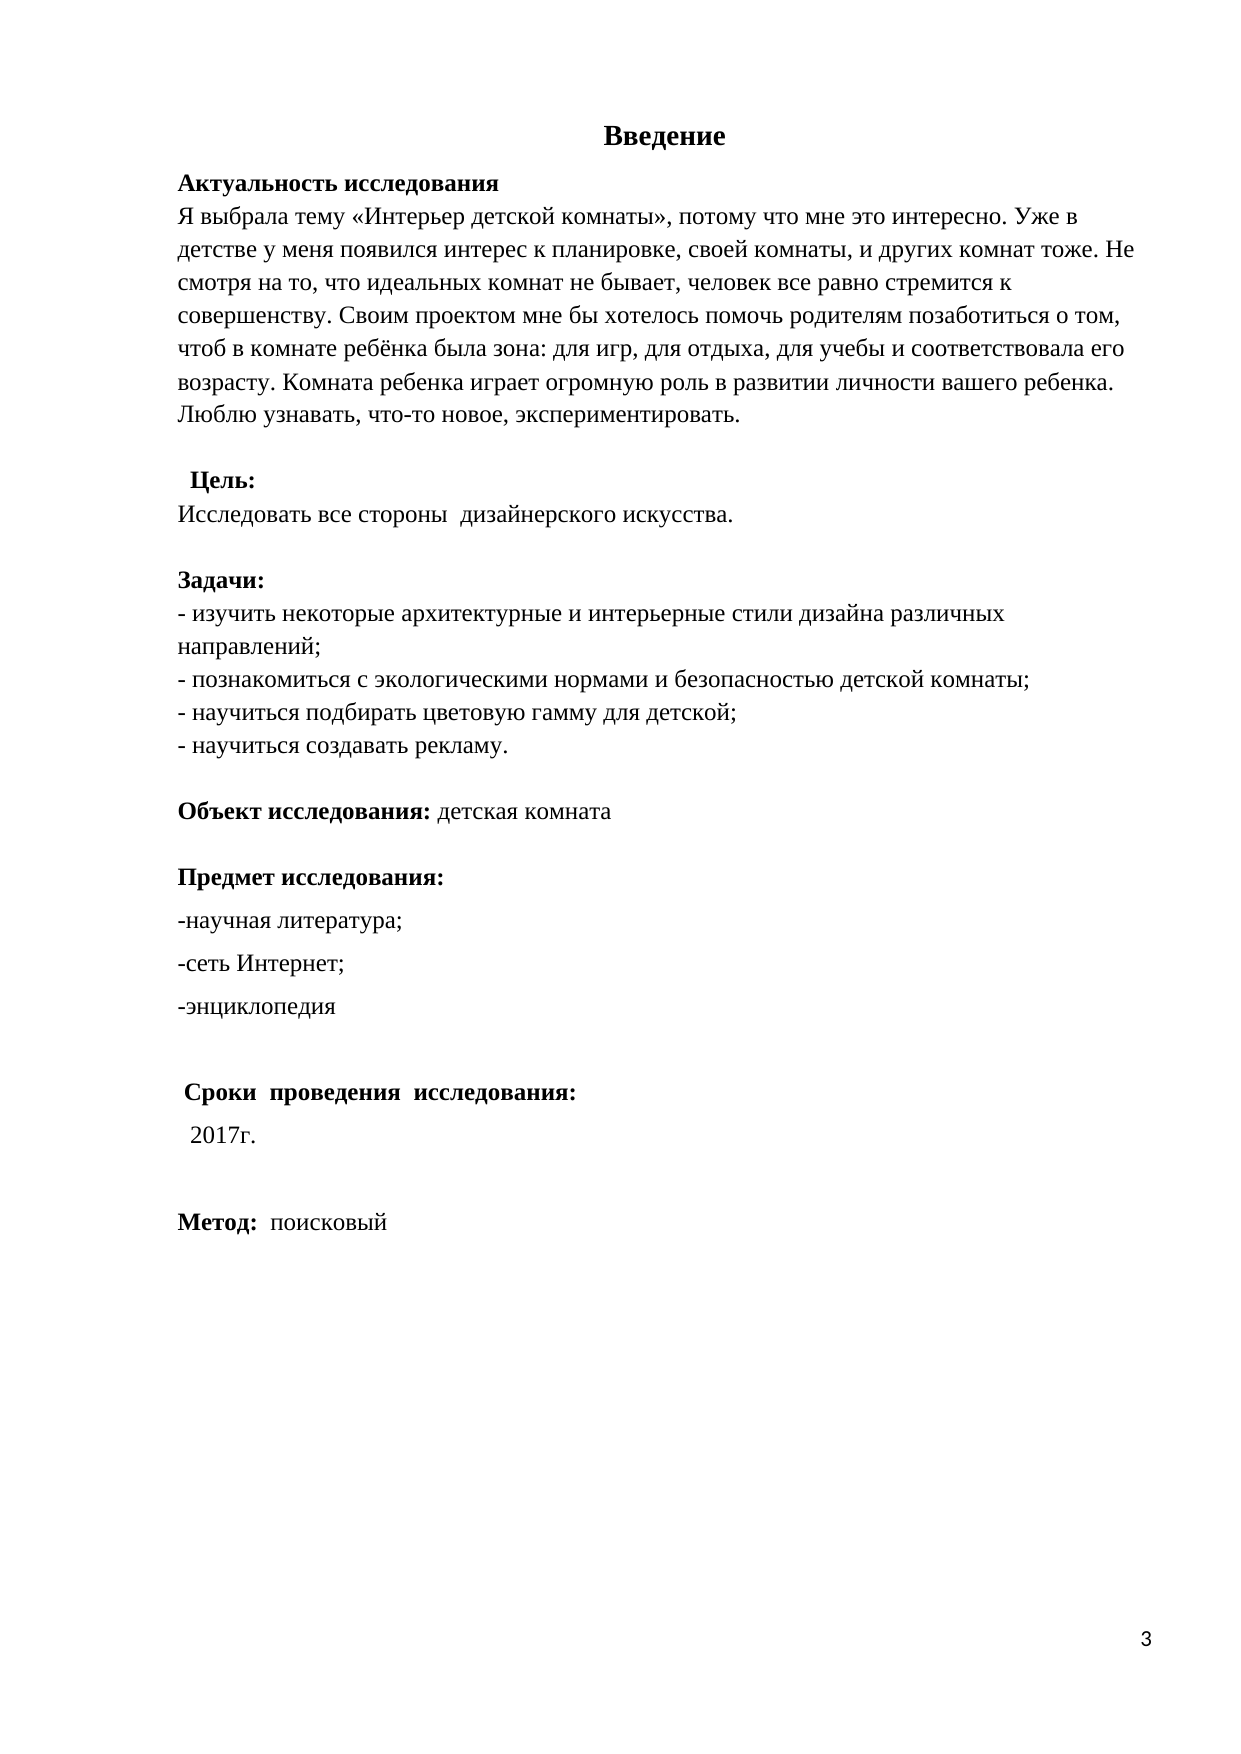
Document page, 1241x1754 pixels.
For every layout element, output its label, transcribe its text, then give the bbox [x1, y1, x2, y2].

text Цель: [177, 466, 1152, 494]
text Метод: поисковый [177, 1207, 1152, 1236]
text - научиться создавать рекламу. [177, 730, 1152, 758]
text - изучить некоторые архитектурные и интерьерные стили дизайна различных направлений; [177, 598, 1152, 659]
text Объект исследования: детская комната [177, 796, 1152, 824]
text Задачи: [177, 565, 1152, 593]
text -энциклопедия [177, 991, 1152, 1020]
text Актуальность исследования [177, 168, 1152, 197]
text Исследовать все стороны дизайнерского искусства. [177, 499, 1152, 527]
text - научиться подбирать цветовую гамму для детской; [177, 697, 1152, 726]
text 2017г. [177, 1121, 1152, 1149]
text -научная литература; [177, 905, 1152, 934]
text - познакомиться с экологическими нормами и безопасностью детской комнаты; [177, 664, 1152, 692]
text Я выбрала тему «Интерьер детской комнаты», потому что мне это интересно. Уже в детстве у меня появился интерес к планировке, своей комнаты, и других комнат тоже. Не смотря на то, что идеальных комнат не бывает, человек все равно стремится к совершенству. Своим проектом мне бы хотелось помочь родителям позаботиться о том, чтоб в комнате ребёнка была зона: для игр, для отдыха, для учебы и соответствовала его возрасту. Комната ребенка играет огромную роль в развитии личности вашего ребенка. Люблю узнавать, что-то новое, экспериментировать. [177, 201, 1152, 428]
text Предмет исследования: [177, 862, 1152, 891]
text Введение [177, 118, 1152, 152]
text Сроки проведения исследования: [177, 1077, 1152, 1106]
text -сеть Интернет; [177, 948, 1152, 977]
